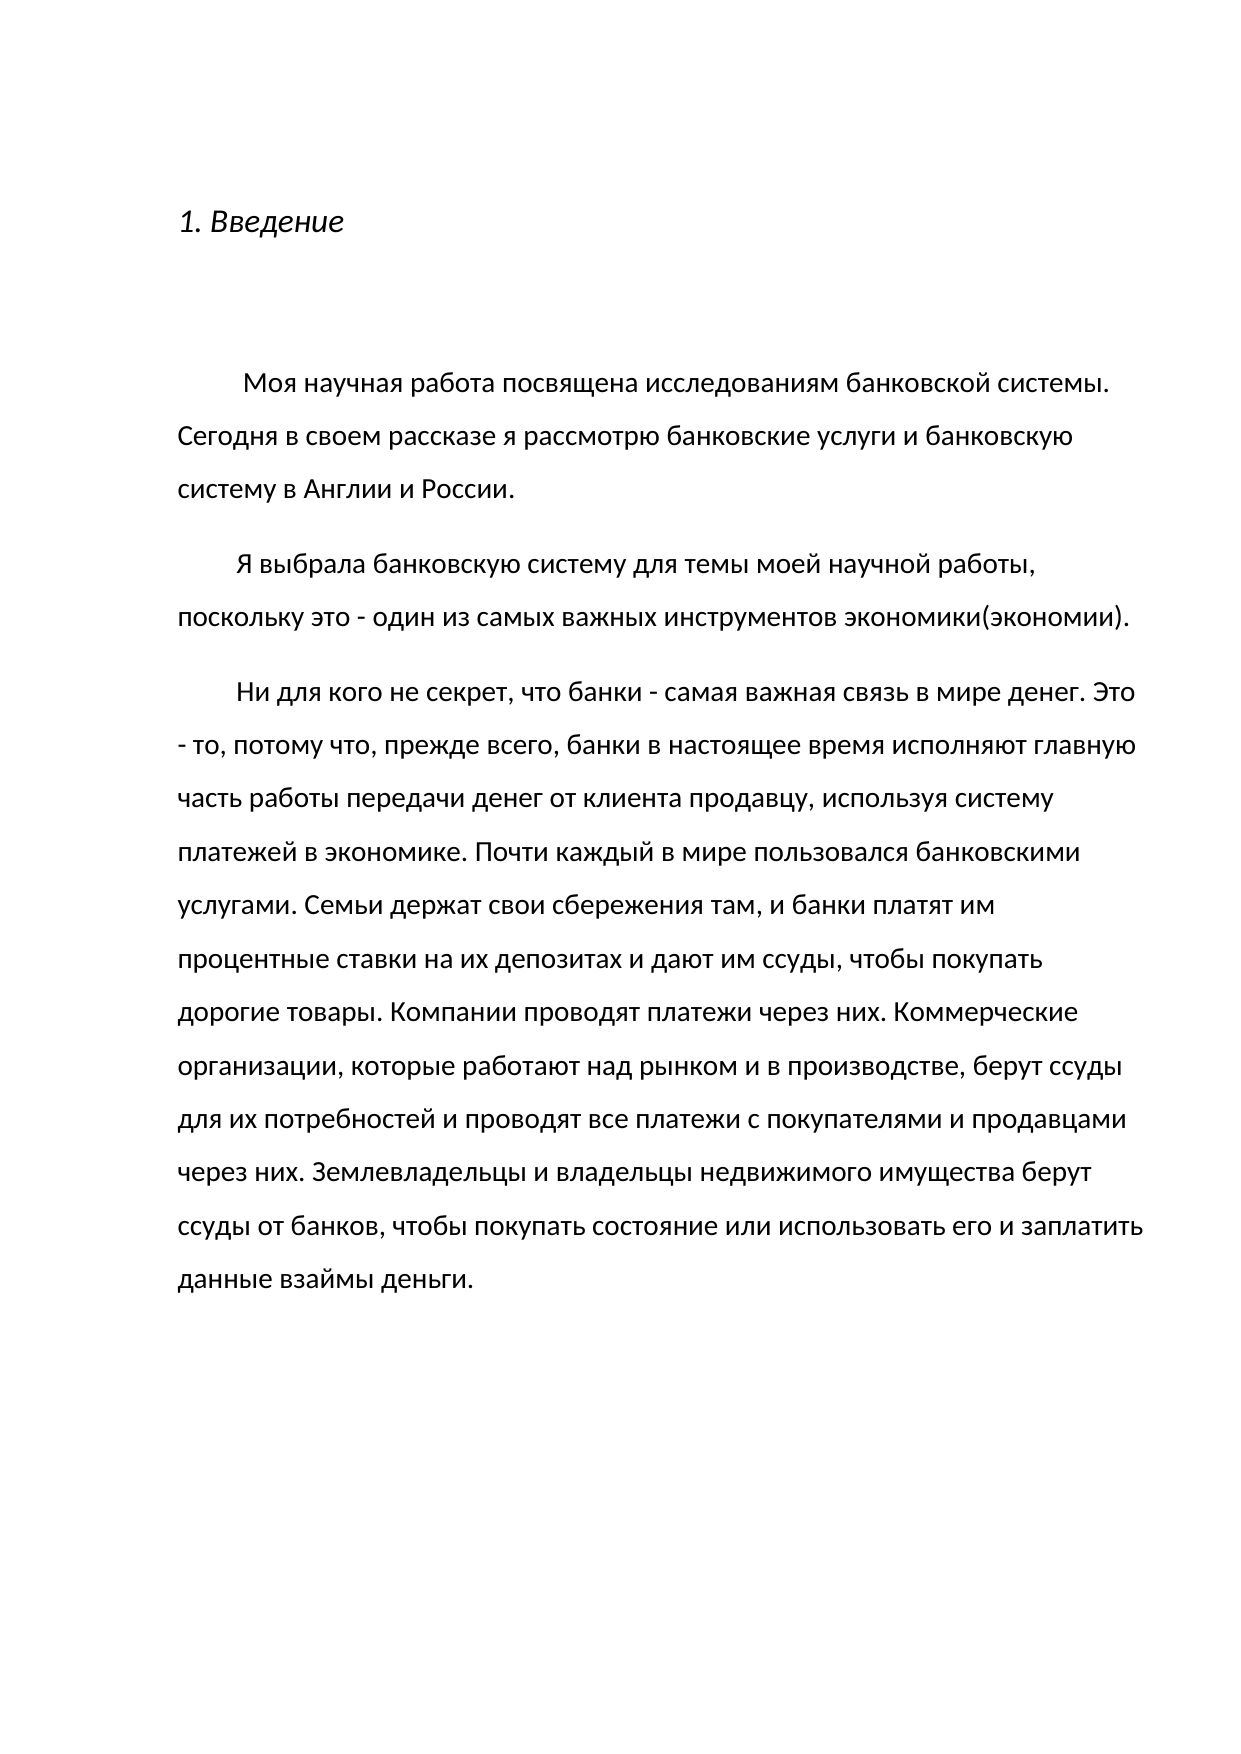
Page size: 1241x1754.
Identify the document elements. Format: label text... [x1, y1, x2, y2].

text 1. Введение [177, 200, 1152, 241]
text Ни для кого не секрет, что банки - самая важная связь в мире денег. Это - то, потому что, прежде всего, банки в настоящее время исполняют главную часть работы передачи денег от клиента продавцу, используя систему платежей в экономике. Почти каждый в мире пользовался банковскими услугами. Семьи держат свои сбережения там, и банки платят им процентные ставки на их депозитах и дают им ссуды, чтобы покупать дорогие товары. Компании проводят платежи через них. Коммерческие организации, которые работают над рынком и в производстве, берут ссуды для их потребностей и проводят все платежи с покупателями и продавцами через них. Землевладельцы и владельцы недвижимого имущества берут ссуды от банков, чтобы покупать состояние или использовать его и заплатить данные взаймы деньги. [177, 673, 1152, 1296]
text Моя научная работа посвящена исследованиям банковской системы. Сегодня в своем рассказе я рассмотрю банковские услуги и банковскую систему в Англии и России. [177, 364, 1152, 506]
text Я выбрала банковскую систему для темы моей научной работы, поскольку это - один из самых важных инструментов экономики(экономии). [177, 545, 1152, 634]
